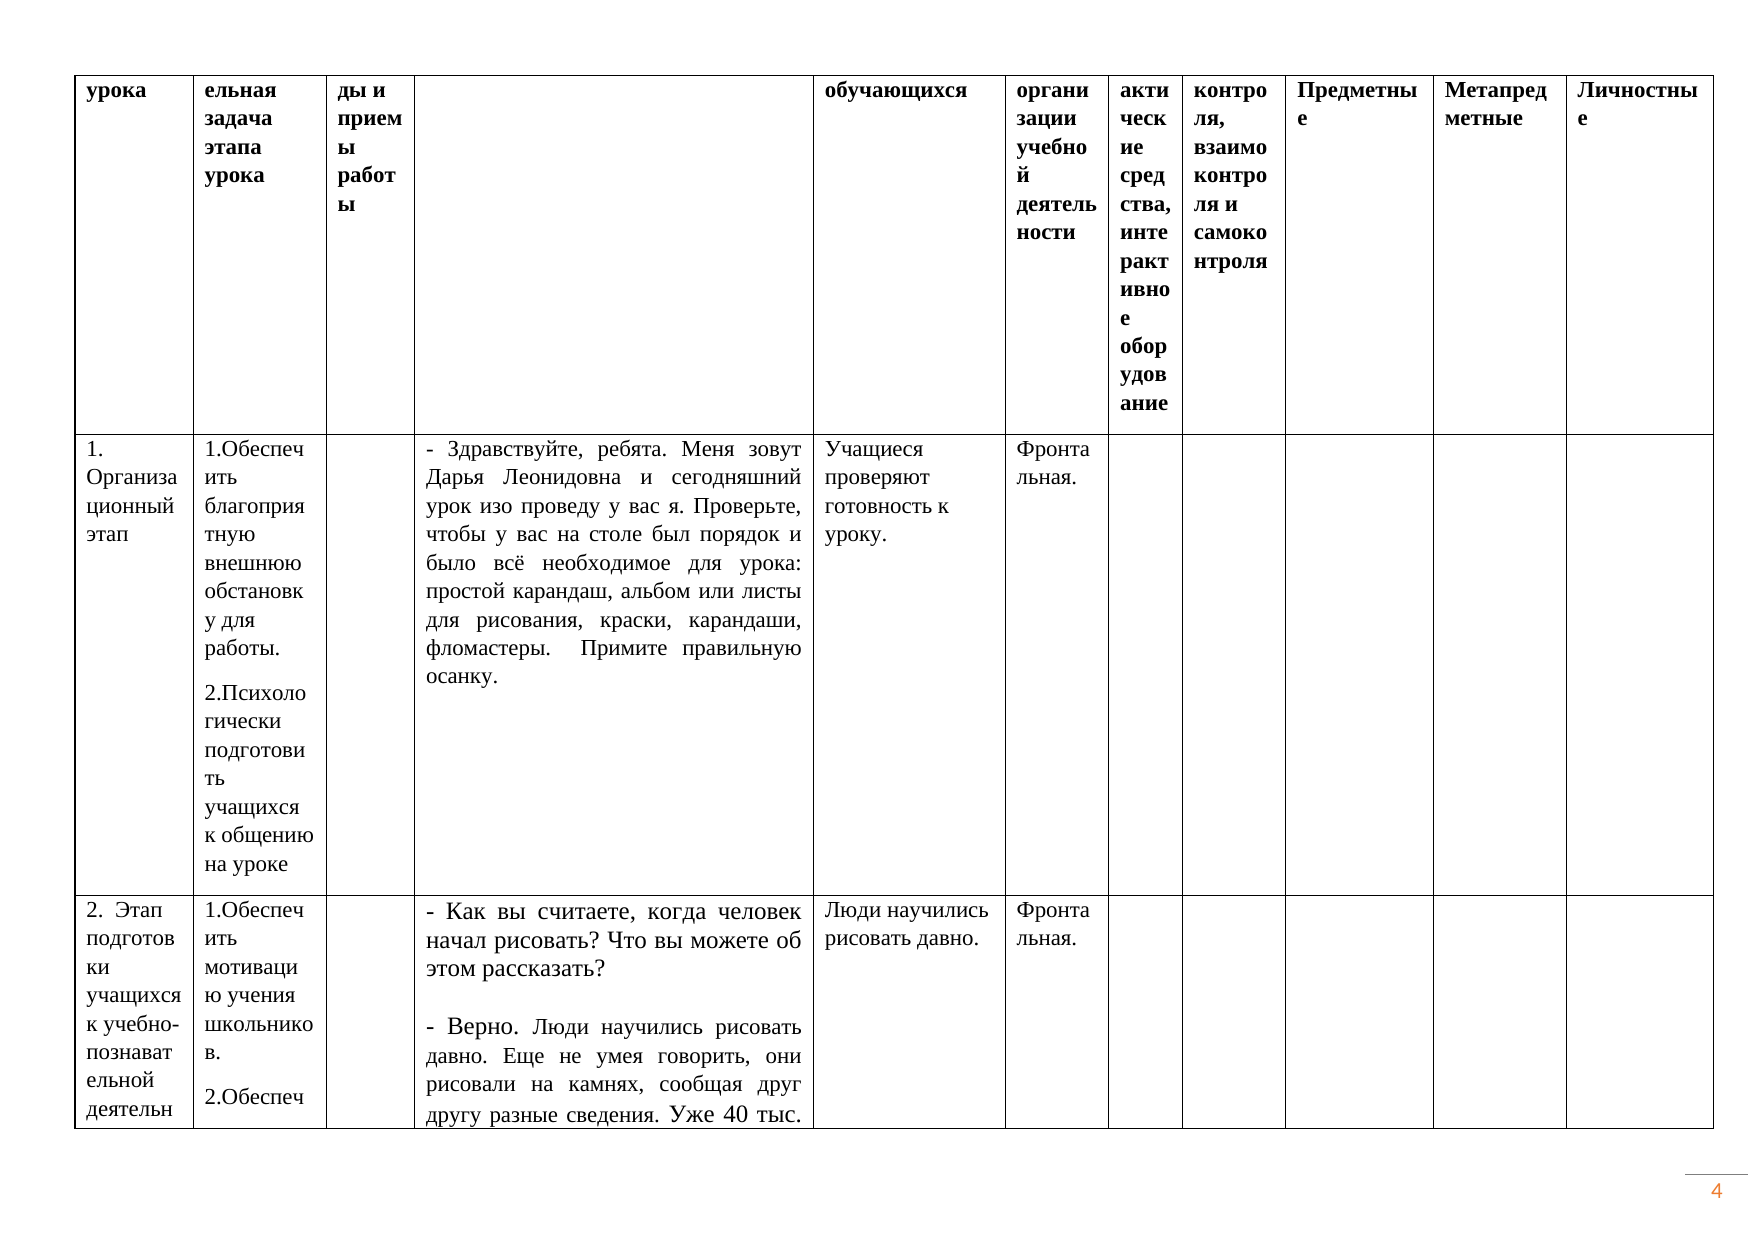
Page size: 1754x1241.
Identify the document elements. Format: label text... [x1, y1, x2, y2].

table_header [1006, 76, 1108, 434]
table_cell Личностные [1567, 76, 1713, 434]
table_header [1183, 76, 1285, 434]
table_cell [1286, 896, 1433, 1128]
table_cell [415, 896, 813, 1128]
table_cell [327, 435, 414, 895]
table_cell Фронтальная. [1006, 896, 1108, 1128]
table_cell Учащиеся проверяют готовность к уроку. [814, 435, 1005, 895]
table_cell [1109, 896, 1182, 1128]
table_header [194, 76, 326, 434]
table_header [1109, 76, 1182, 434]
table_cell [1434, 896, 1566, 1128]
table_cell [1183, 896, 1285, 1128]
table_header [814, 76, 1005, 434]
table_cell Фронтальная. [1006, 435, 1108, 895]
table_header Этап урока [76, 76, 193, 434]
table_cell [1183, 435, 1285, 895]
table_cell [194, 896, 326, 1128]
table_cell [1109, 435, 1182, 895]
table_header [327, 76, 414, 434]
table_cell Метапредметные [1434, 76, 1566, 434]
table_cell - Здравствуйте, ребята. Меня зовут Дарья Леонидовна и сегодняшний урок изо проведу у вас я. Проверьте, чтобы у вас на столе был порядок и было всё необходимое для урока: простой карандаш, альбом или листы для рисования, краски, карандаши, фломастеры. Примите правильную осанку. [415, 435, 813, 895]
table_cell [1567, 435, 1713, 895]
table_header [415, 76, 813, 434]
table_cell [814, 896, 1005, 1128]
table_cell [76, 896, 193, 1128]
table_cell 1. Организационный этап [76, 435, 193, 895]
table_cell Предметные [1286, 76, 1433, 434]
table_cell 1.Обеспечить благоприятную внешнюю обстановку для работы. 2.Психологически подготовить учащихся к общению на уроке [194, 435, 326, 895]
table_cell [1434, 435, 1566, 895]
table_cell [1567, 896, 1713, 1128]
table_cell [327, 896, 414, 1128]
table_cell [1286, 435, 1433, 895]
